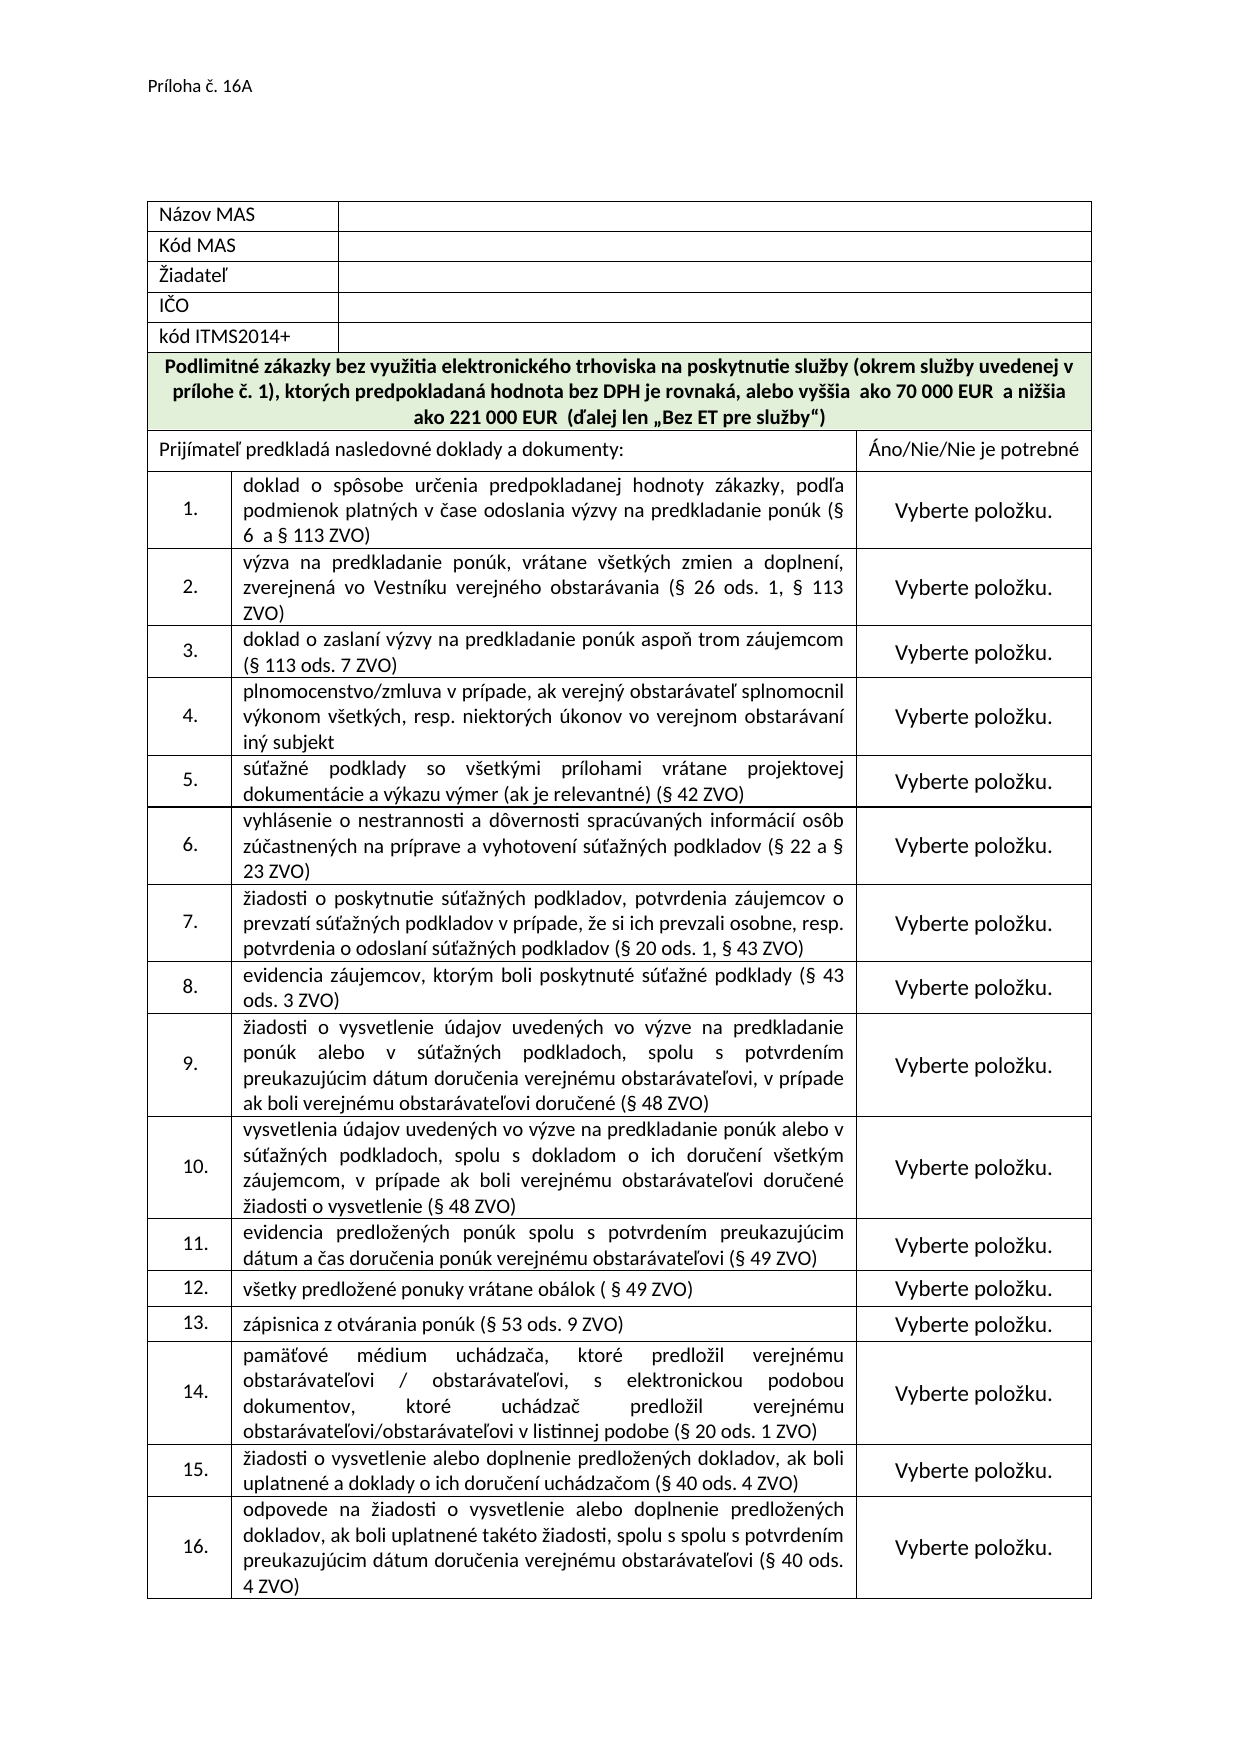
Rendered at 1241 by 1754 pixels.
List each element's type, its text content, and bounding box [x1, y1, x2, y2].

table_cell všetky predložené ponuky vrátane obálok ( § 49 ZVO) [232, 1271, 856, 1306]
table_cell [148, 1342, 231, 1444]
table_cell zápisnica z otvárania ponúk (§ 53 ods. 9 ZVO) [232, 1307, 856, 1341]
table_cell [339, 232, 1091, 261]
table_cell [148, 808, 231, 884]
table_cell evidencia záujemcov, ktorým boli poskytnuté súťažné podklady (§ 43 ods. 3 ZVO) [232, 962, 856, 1013]
table_cell žiadosti o vysvetlenie alebo doplnenie predložených dokladov, ak boli uplatnené a doklady o ich doručení uchádzačom (§ 40 ods. 4 ZVO) [232, 1445, 856, 1496]
table_cell Prijímateľ predkladá nasledovné doklady a dokumenty: [148, 431, 856, 471]
table_cell doklad o spôsobe určenia predpokladanej hodnoty zákazky, podľa podmienok platných v čase odoslania výzvy na predkladanie ponúk (§ 6 a § 113 ZVO) [232, 472, 856, 548]
table_cell Podlimitné zákazky bez využitia elektronického trhoviska na poskytnutie služby (okrem služby uvedenej v prílohe č. 1), ktorých predpokladaná hodnota bez DPH je rovnaká, alebo vyššia ako 70 000 EUR a nižšia ako 221 000 EUR (ďalej len „Bez ET pre služby“) [148, 353, 1091, 429]
table_cell [148, 885, 231, 961]
table_cell doklad o zaslaní výzvy na predkladanie ponúk aspoň trom záujemcom (§ 113 ods. 7 ZVO) [232, 626, 856, 677]
table_cell pamäťové médium uchádzača, ktoré predložil verejnému obstarávateľovi / obstarávateľovi, s elektronickou podobou dokumentov, ktoré uchádzač predložil verejnému obstarávateľovi/obstarávateľovi v listinnej podobe (§ 20 ods. 1 ZVO) [232, 1342, 856, 1444]
table_cell súťažné podklady so všetkými prílohami vrátane projektovej dokumentácie a výkazu výmer (ak je relevantné) (§ 42 ZVO) [232, 756, 856, 806]
table_cell [148, 1117, 231, 1218]
table_cell [148, 1445, 231, 1496]
table_cell Kód MAS [148, 232, 338, 261]
table_cell [148, 756, 231, 806]
table_cell kód ITMS2014+ [148, 323, 338, 352]
table_cell IČO [148, 293, 338, 322]
table_cell žiadosti o vysvetlenie údajov uvedených vo výzve na predkladanie ponúk alebo v súťažných podkladoch, spolu s potvrdením preukazujúcim dátum doručenia verejnému obstarávateľovi, v prípade ak boli verejnému obstarávateľovi doručené (§ 48 ZVO) [232, 1014, 856, 1116]
table_cell [148, 626, 231, 677]
table_cell [148, 1307, 231, 1341]
table_cell [148, 549, 231, 625]
table_cell [148, 472, 231, 548]
table_cell výzva na predkladanie ponúk, vrátane všetkých zmien a doplnení, zverejnená vo Vestníku verejného obstarávania (§ 26 ods. 1, § 113 ZVO) [232, 549, 856, 625]
table_cell [148, 1014, 231, 1116]
table_header [339, 202, 1091, 231]
table_header Názov MAS [148, 202, 338, 231]
table_cell [339, 293, 1091, 322]
table_cell Áno/Nie/Nie je potrebné [857, 431, 1091, 471]
table_cell [148, 1271, 231, 1306]
table_cell žiadosti o poskytnutie súťažných podkladov, potvrdenia záujemcov o prevzatí súťažných podkladov v prípade, že si ich prevzali osobne, resp. potvrdenia o odoslaní súťažných podkladov (§ 20 ods. 1, § 43 ZVO) [232, 885, 856, 961]
table_cell [148, 962, 231, 1013]
table_cell [148, 1497, 231, 1598]
table_cell [339, 262, 1091, 292]
table_cell plnomocenstvo/zmluva v prípade, ak verejný obstarávateľ splnomocnil výkonom všetkých, resp. niektorých úkonov vo verejnom obstarávaní iný subjekt [232, 678, 856, 754]
table_cell [148, 678, 231, 754]
table_cell vyhlásenie o nestrannosti a dôvernosti spracúvaných informácií osôb zúčastnených na príprave a vyhotovení súťažných podkladov (§ 22 a § 23 ZVO) [232, 808, 856, 884]
table_cell evidencia predložených ponúk spolu s potvrdením preukazujúcim dátum a čas doručenia ponúk verejnému obstarávateľovi (§ 49 ZVO) [232, 1219, 856, 1270]
table_cell [339, 323, 1091, 352]
table_cell odpovede na žiadosti o vysvetlenie alebo doplnenie predložených dokladov, ak boli uplatnené takéto žiadosti, spolu s spolu s potvrdením preukazujúcim dátum doručenia verejnému obstarávateľovi (§ 40 ods. 4 ZVO) [232, 1497, 856, 1598]
table_cell [148, 1219, 231, 1270]
table_cell vysvetlenia údajov uvedených vo výzve na predkladanie ponúk alebo v súťažných podkladoch, spolu s dokladom o ich doručení všetkým záujemcom, v prípade ak boli verejnému obstarávateľovi doručené žiadosti o vysvetlenie (§ 48 ZVO) [232, 1117, 856, 1218]
table_cell Žiadateľ [148, 262, 338, 292]
